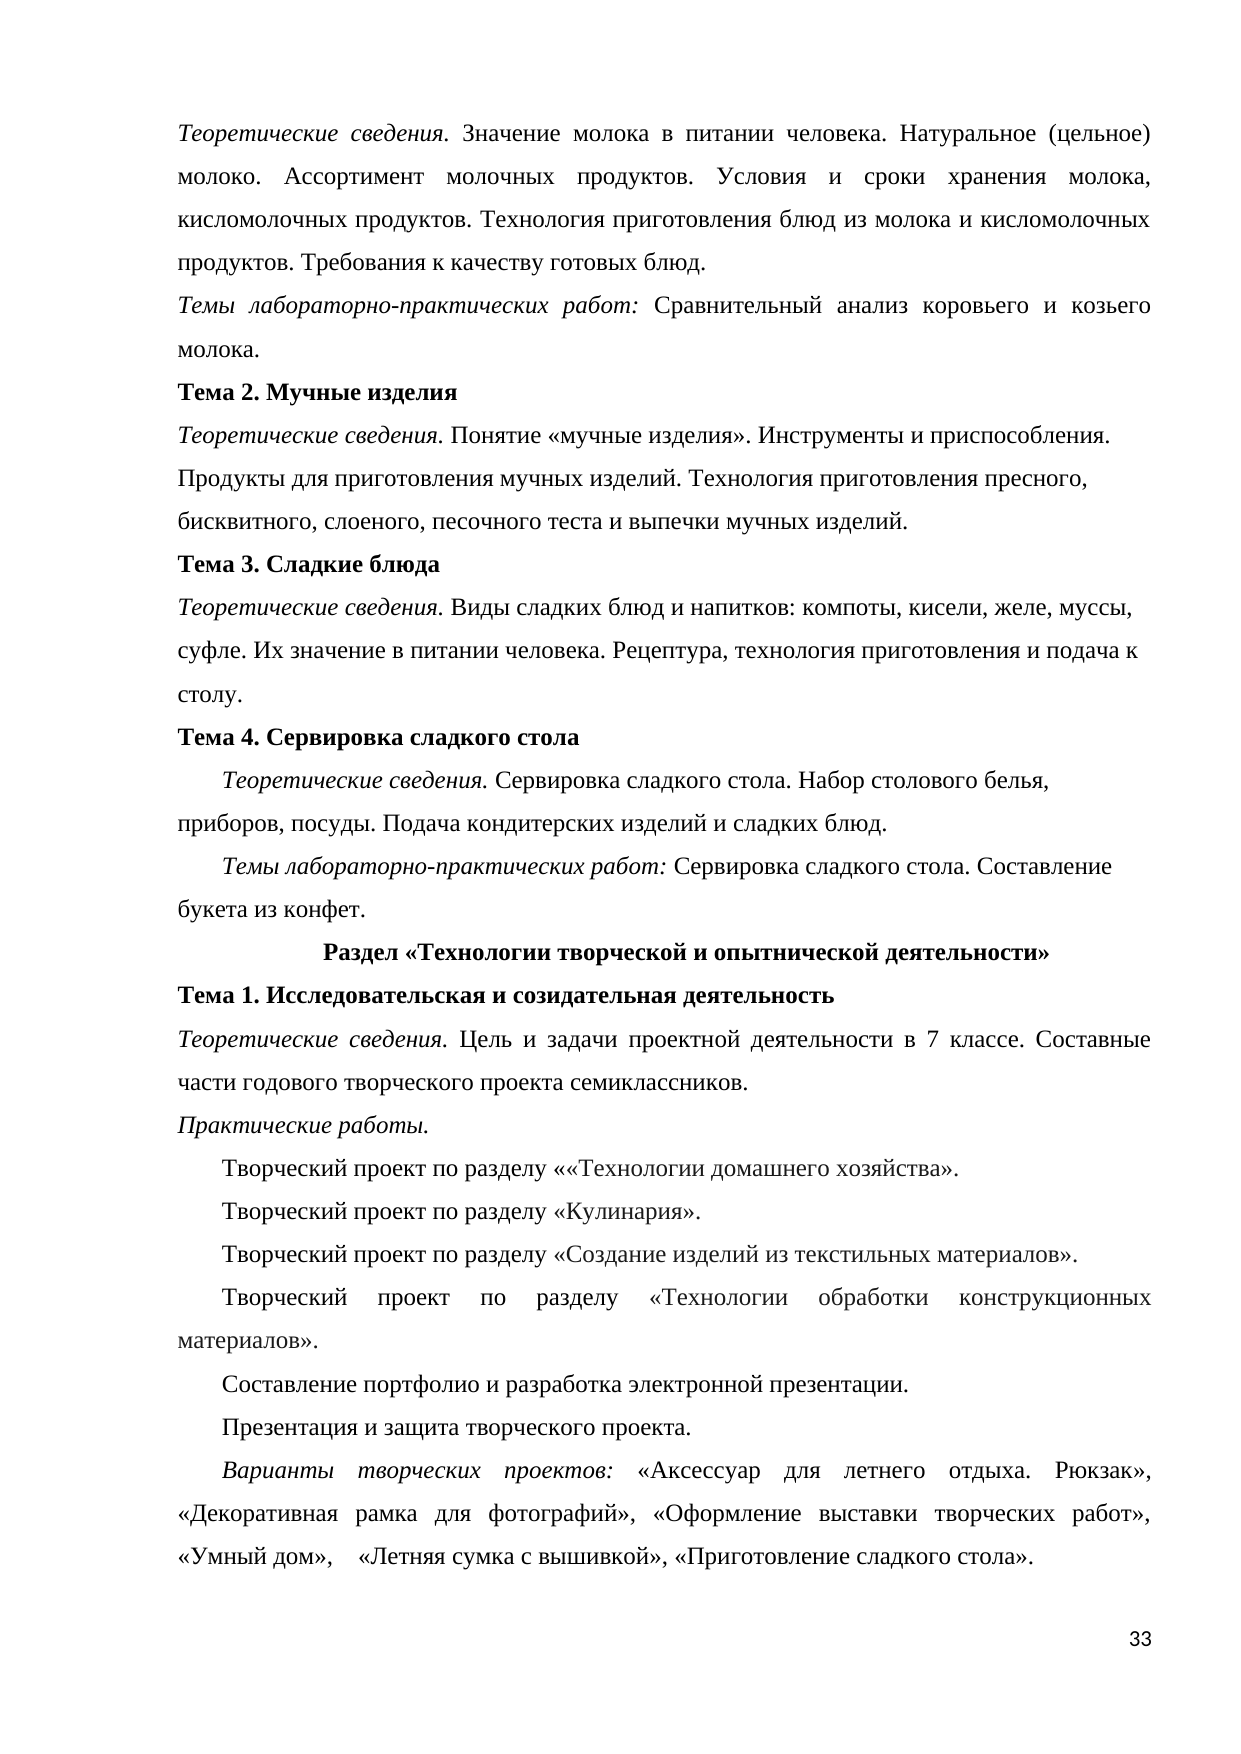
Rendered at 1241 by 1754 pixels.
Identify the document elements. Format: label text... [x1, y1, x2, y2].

text Раздел «Технологии творческой и опытнической деятельности» [177, 937, 1152, 966]
text Творческий проект по разделу «Кулинария». [177, 1196, 1152, 1225]
text Теоретические сведения. Сервировка сладкого стола. Набор столового белья, приборов, посуды. Подача кондитерских изделий и сладких блюд. [177, 765, 1152, 837]
text Темы лабораторно-практических работ: Сравнительный анализ коровьего и козьего молока. [177, 291, 1152, 362]
text Темы лабораторно-практических работ: Сервировка сладкого стола. Составление букета из конфет. [177, 851, 1152, 923]
text Теоретические сведения. Цель и задачи проектной деятельности в 7 классе. Составные части годового творческого проекта семиклассников. [177, 1024, 1152, 1096]
text Творческий проект по разделу ««Технологии домашнего хозяйства». [177, 1153, 1152, 1182]
text Теоретические сведения. Виды сладких блюд и напитков: компоты, кисели, желе, муссы, суфле. Их значение в питании человека. Рецептура, технология приготовления и подача к столу. [177, 592, 1152, 707]
text Творческий проект по разделу «Создание изделий из текстильных материалов». [177, 1239, 1152, 1268]
text Теоретические сведения. Значение молока в питании человека. Натуральное (цельное) молоко. Ассортимент молочных продуктов. Условия и сроки хранения молока, кисломолочных продуктов. Технология приготовления блюд из молока и кисломолочных продуктов. Требования к качеству готовых блюд. [177, 118, 1152, 276]
text Тема 2. Мучные изделия [177, 377, 1152, 406]
text Творческий проект по разделу «Технологии обработки конструкционных материалов». [177, 1282, 1152, 1354]
text Тема 4. Сервировка сладкого стола [177, 722, 1152, 751]
text Тема 1. Исследовательская и созидательная деятельность [177, 981, 1152, 1009]
text Тема 3. Сладкие блюда [177, 549, 1152, 578]
text Практические работы. [177, 1110, 1152, 1139]
text Составление портфолио и разработка электронной презентации. [177, 1369, 1152, 1397]
text Теоретические сведения. Понятие «мучные изделия». Инструменты и приспособления. Продукты для приготовления мучных изделий. Технология приготовления пресного, бисквитного, слоеного, песочного теста и выпечки мучных изделий. [177, 420, 1152, 535]
text Презентация и защита творческого проекта. [177, 1412, 1152, 1441]
text Варианты творческих проектов: «Аксессуар для летнего отдыха. Рюкзак», «Декоративная рамка для фотографий», «Оформление выставки творческих работ», «Умный дом», «Летняя сумка с вышивкой», «Приготовление сладкого стола». [177, 1455, 1152, 1570]
